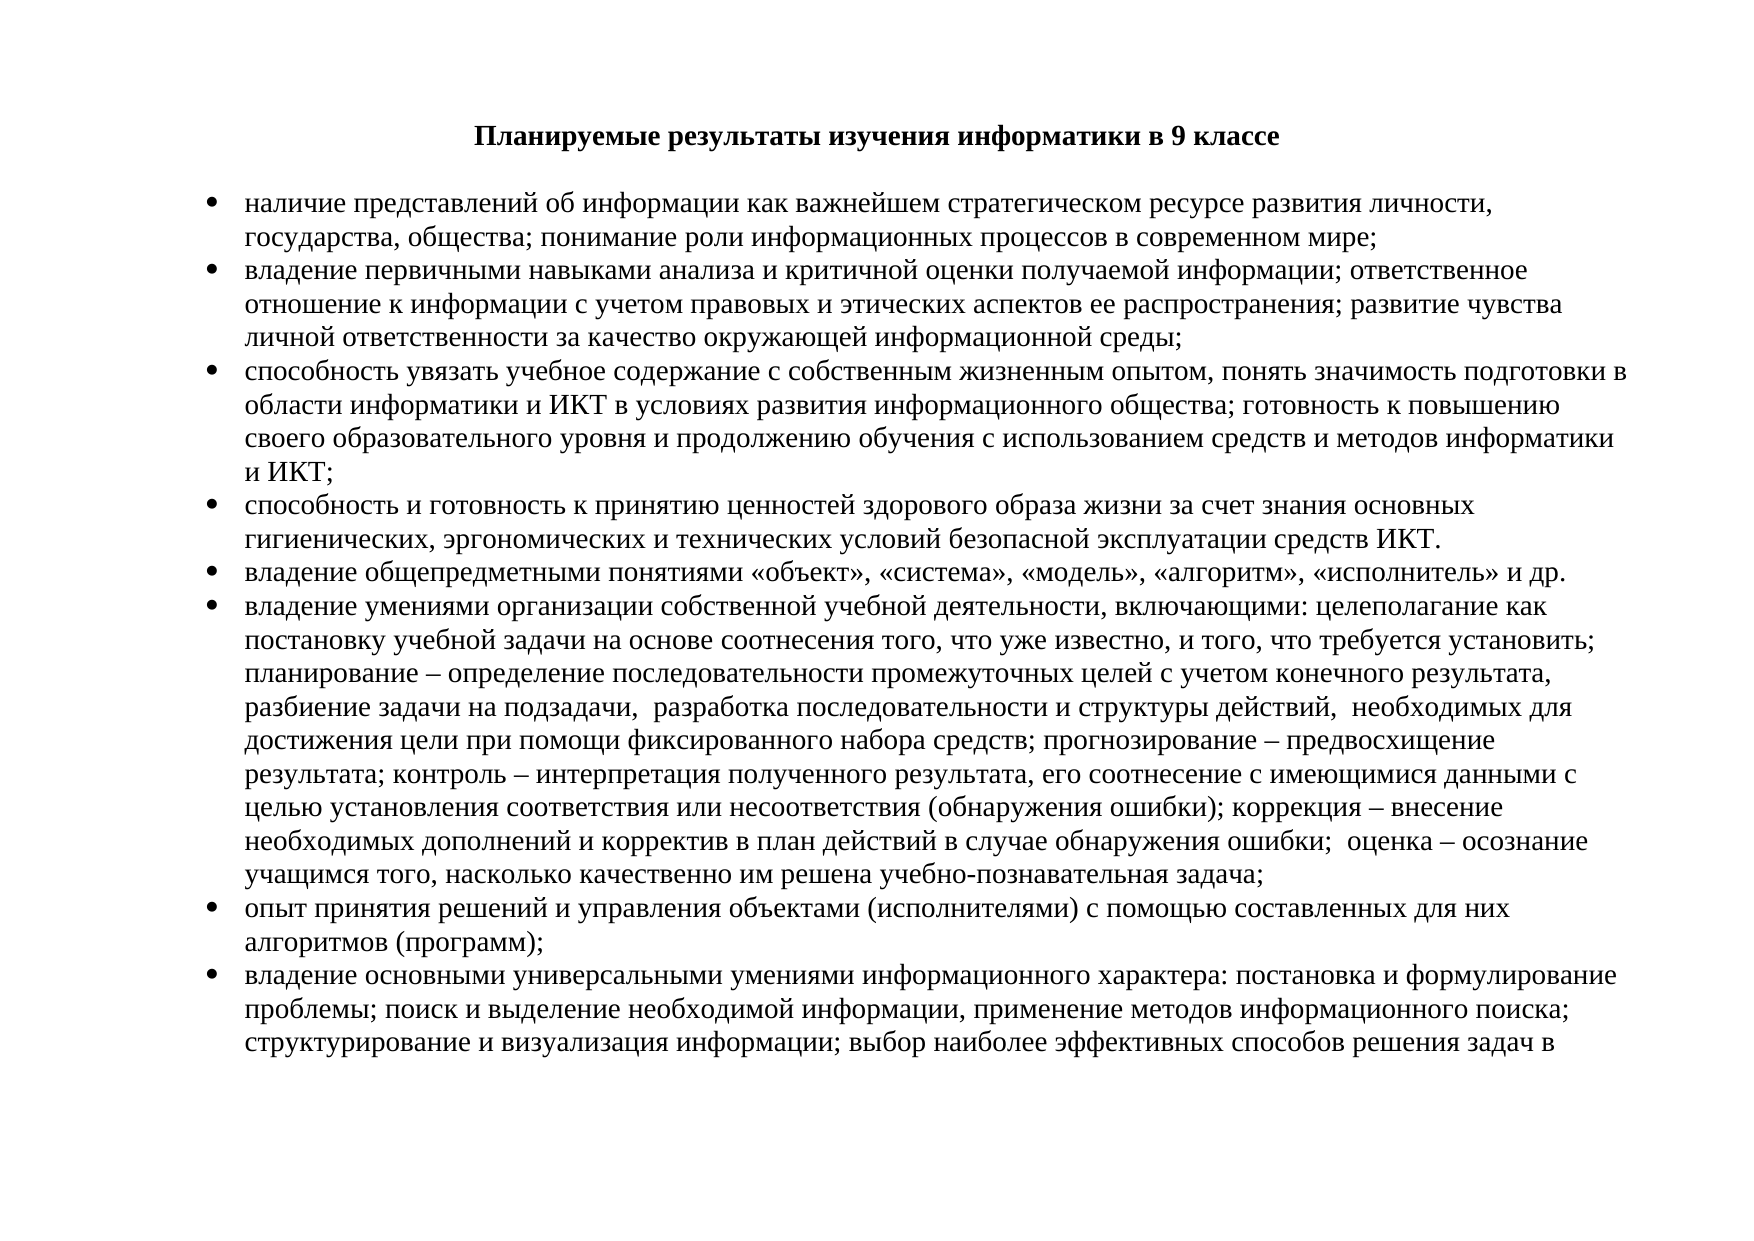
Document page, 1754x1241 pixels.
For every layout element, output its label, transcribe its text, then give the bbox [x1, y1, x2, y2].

list владение умениями организации собственной учебной деятельности, включающими: целеполагание как постановку учебной задачи на основе соотнесения того, что уже известно, и того, что требуется установить; планирование – определение последовательности промежуточных целей с учетом конечного результата, разбиение задачи на подзадачи, разработка последовательности и структуры действий, необходимых для достижения цели при помощи фиксированного набора средств; прогнозирование – предвосхищение результата; контроль – интерпретация полученного результата, его соотнесение с имеющимися данными с целью установления соответствия или несоответствия (обнаружения ошибки); коррекция – внесение необходимых дополнений и корректив в план действий в случае обнаружения ошибки; оценка – осознание учащимся того, насколько качественно им решена учебно-познавательная задача; [207, 588, 1636, 890]
list способность увязать учебное содержание с собственным жизненным опытом, понять значимость подготовки в области информатики и ИКТ в условиях развития информационного общества; готовность к повышению своего образовательного уровня и продолжению обучения с использованием средств и методов информатики и ИКТ; [207, 353, 1636, 487]
list опыт принятия решений и управления объектами (исполнителями) с помощью составленных для них алгоритмов (программ); [207, 890, 1636, 957]
list владение общепредметными понятиями «объект», «система», «модель», «алгоритм», «исполнитель» и др. [207, 554, 1636, 588]
text Планируемые результаты изучения информатики в 9 классе [118, 118, 1636, 152]
list способность и готовность к принятию ценностей здорового образа жизни за счет знания основных гигиенических, эргономических и технических условий безопасной эксплуатации средств ИКТ. [207, 487, 1636, 554]
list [207, 957, 1636, 1058]
list владение первичными навыками анализа и критичной оценки получаемой информации; ответственное отношение к информации с учетом правовых и этических аспектов ее распространения; развитие чувства личной ответственности за качество окружающей информационной среды; [207, 252, 1636, 353]
list наличие представлений об информации как важнейшем стратегическом ресурсе развития личности, государства, общества; понимание роли информационных процессов в современном мире; [207, 185, 1636, 252]
